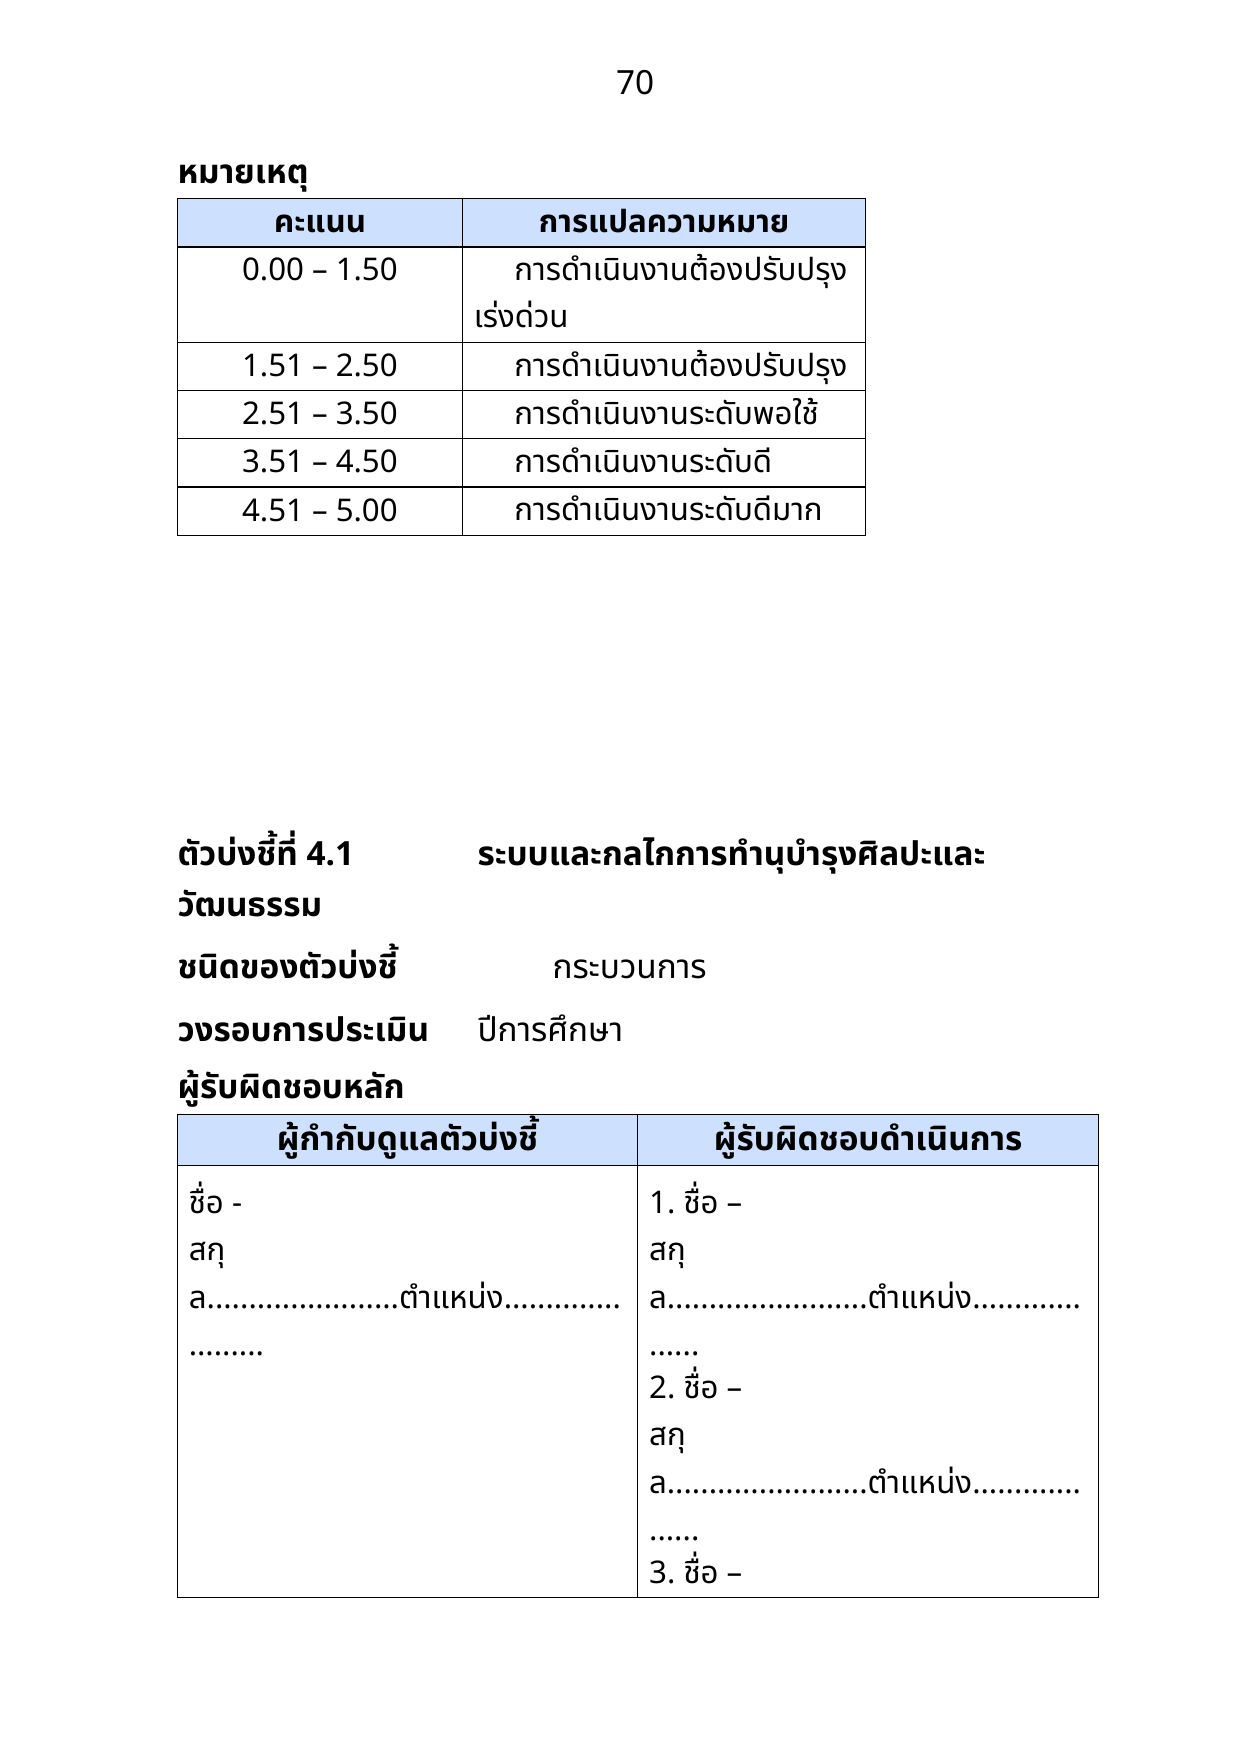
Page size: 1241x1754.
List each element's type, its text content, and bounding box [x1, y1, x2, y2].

table_cell 4.51 – 5.00 [178, 488, 462, 535]
text ตัวบ่งชี้ที่ 4.1 ระบบและกลไกการทำนุบำรุงศิลปะและวัฒนธรรม [177, 767, 1092, 931]
table_cell การดำเนินงานระดับดี [463, 439, 865, 486]
table_cell 2.51 – 3.50 [178, 391, 462, 438]
table_header ผู้กำกับดูแลตัวบ่งชี้ [178, 1115, 637, 1165]
text วงรอบการประเมิน ปีการศึกษา [177, 1006, 1092, 1057]
table_header ผู้รับผิดชอบดำเนินการ [638, 1115, 1098, 1165]
text หมายเหตุ [177, 148, 1092, 198]
text ผู้รับผิดชอบหลัก [177, 1063, 1092, 1113]
table_header คะแนน [178, 199, 462, 246]
table_cell การดำเนินงานระดับดีมาก [463, 488, 865, 535]
table_cell การดำเนินงานต้องปรับปรุงเร่งด่วน [463, 248, 865, 342]
table_cell 0.00 – 1.50 [178, 248, 462, 342]
table_cell 3.51 – 4.50 [178, 439, 462, 486]
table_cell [638, 1166, 1098, 1597]
table_cell การดำเนินงานระดับพอใช้ [463, 391, 865, 438]
table_cell การดำเนินงานต้องปรับปรุง [463, 343, 865, 390]
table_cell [178, 1166, 637, 1597]
table_cell 1.51 – 2.50 [178, 343, 462, 390]
text ชนิดของตัวบ่งชี้ กระบวนการ [177, 943, 1092, 994]
table_header การแปลความหมาย [463, 199, 865, 246]
